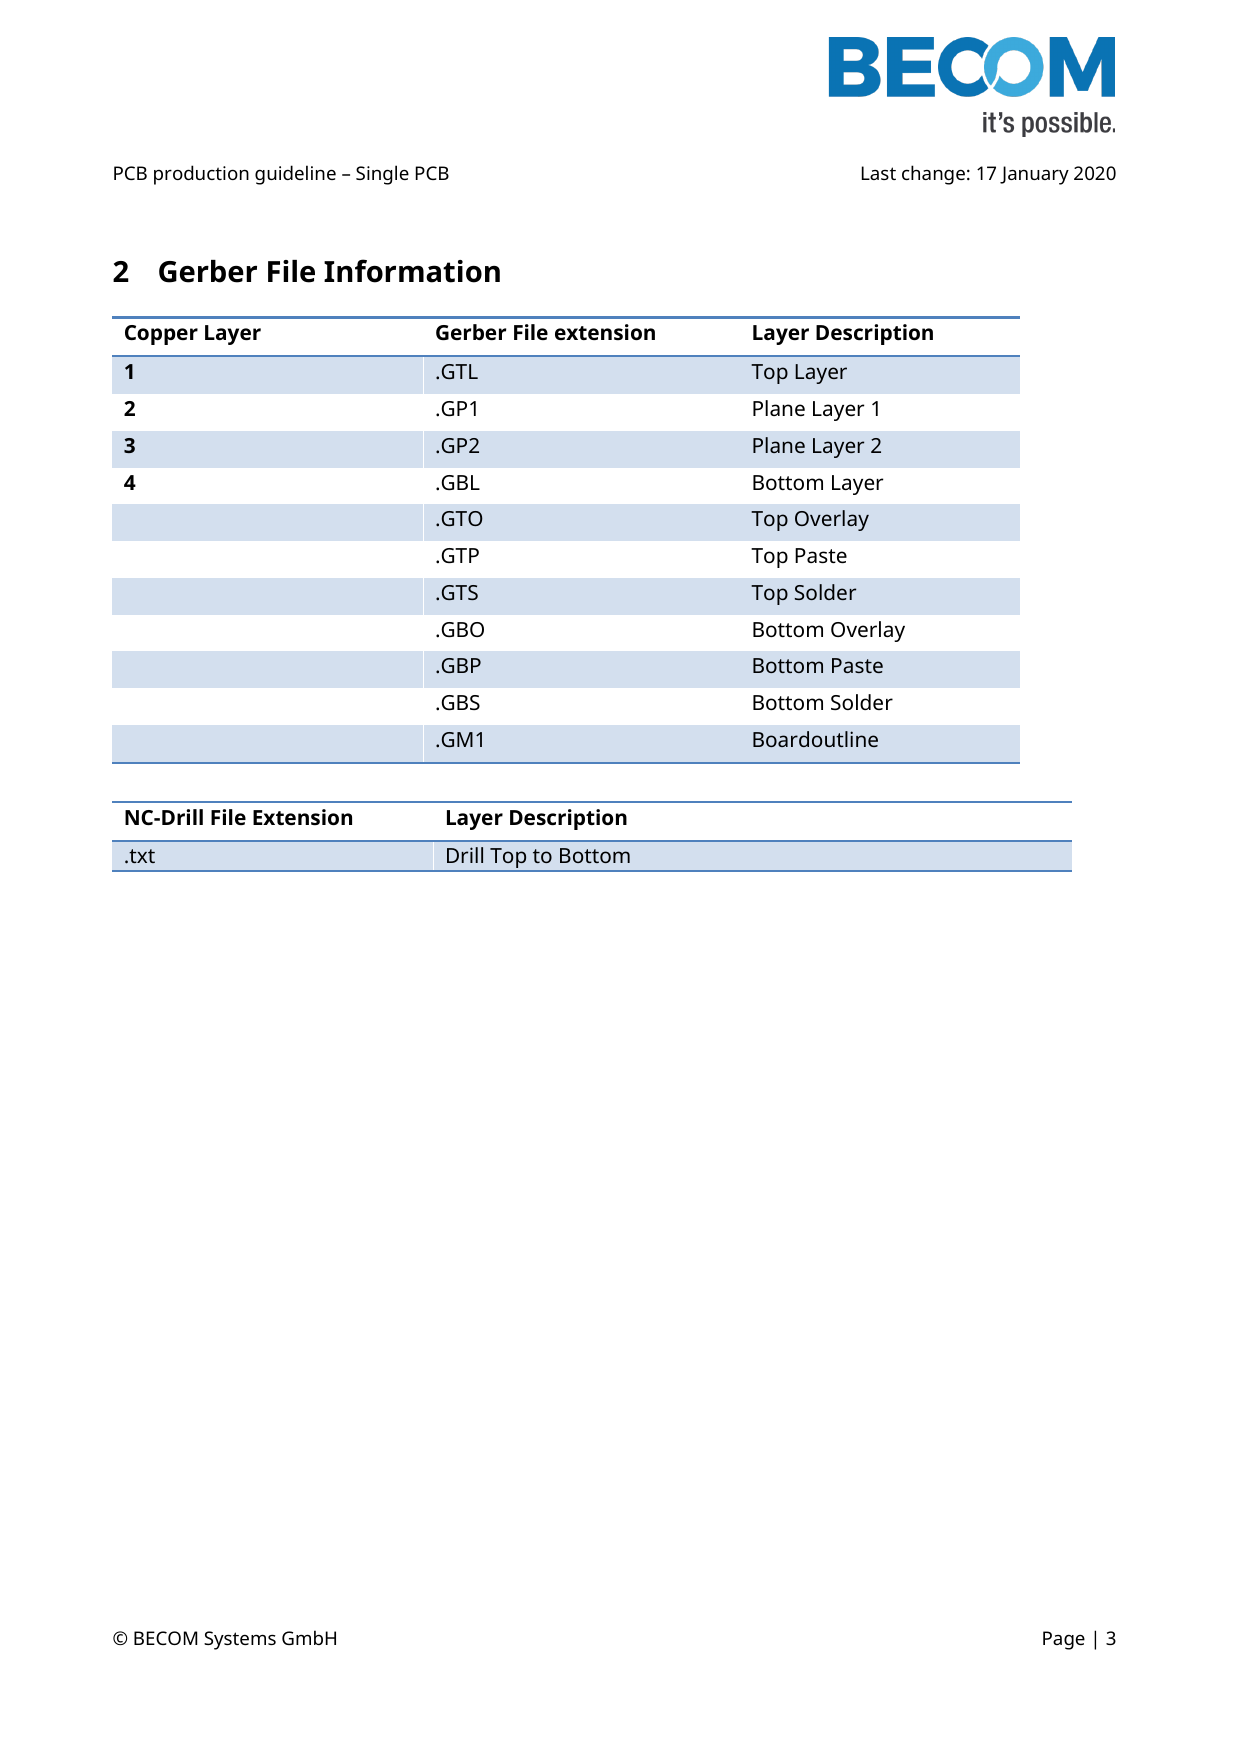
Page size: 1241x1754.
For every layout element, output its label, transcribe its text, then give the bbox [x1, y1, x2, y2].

table_cell [112, 541, 423, 578]
table_header Layer Description [740, 319, 1020, 355]
table_header NC-Drill File Extension [112, 803, 433, 839]
table_cell [112, 725, 423, 762]
table_cell Boardoutline [740, 725, 1020, 762]
table_cell [112, 504, 423, 541]
table_cell .GBP [424, 651, 740, 688]
table_cell Top Solder [740, 578, 1020, 615]
table_cell Top Paste [740, 541, 1020, 578]
subtitle Gerber File Information [112, 252, 1110, 291]
table_cell 4 [112, 468, 423, 504]
table_cell Plane Layer 1 [740, 394, 1020, 431]
table_cell Drill Top to Bottom [434, 842, 1072, 870]
table_cell .GBO [424, 615, 740, 651]
table_cell [112, 615, 423, 651]
table_cell .txt [112, 842, 433, 870]
table_cell Bottom Paste [740, 651, 1020, 688]
table_cell .GTS [424, 578, 740, 615]
table_cell .GTL [424, 357, 740, 394]
table_cell Bottom Layer [740, 468, 1020, 504]
table_cell .GP1 [424, 394, 740, 431]
table_cell 1 [112, 357, 423, 394]
table_cell .GM1 [424, 725, 740, 762]
table_cell [112, 688, 423, 725]
picture [828, 37, 1115, 137]
table_header Copper Layer [112, 319, 423, 355]
table_cell .GTO [424, 504, 740, 541]
table_header Layer Description [434, 803, 1072, 839]
table_cell .GP2 [424, 431, 740, 468]
table_cell [112, 651, 423, 688]
table_cell Bottom Solder [740, 688, 1020, 725]
table_cell 2 [112, 394, 423, 431]
table_cell Plane Layer 2 [740, 431, 1020, 468]
table_cell .GBL [424, 468, 740, 504]
table_cell .GBS [424, 688, 740, 725]
table_cell 3 [112, 431, 423, 468]
table_header Gerber File extension [424, 319, 740, 355]
table_cell Top Layer [740, 357, 1020, 394]
table_cell .GTP [424, 541, 740, 578]
table_cell Bottom Overlay [740, 615, 1020, 651]
table_cell Top Overlay [740, 504, 1020, 541]
table_cell [112, 578, 423, 615]
